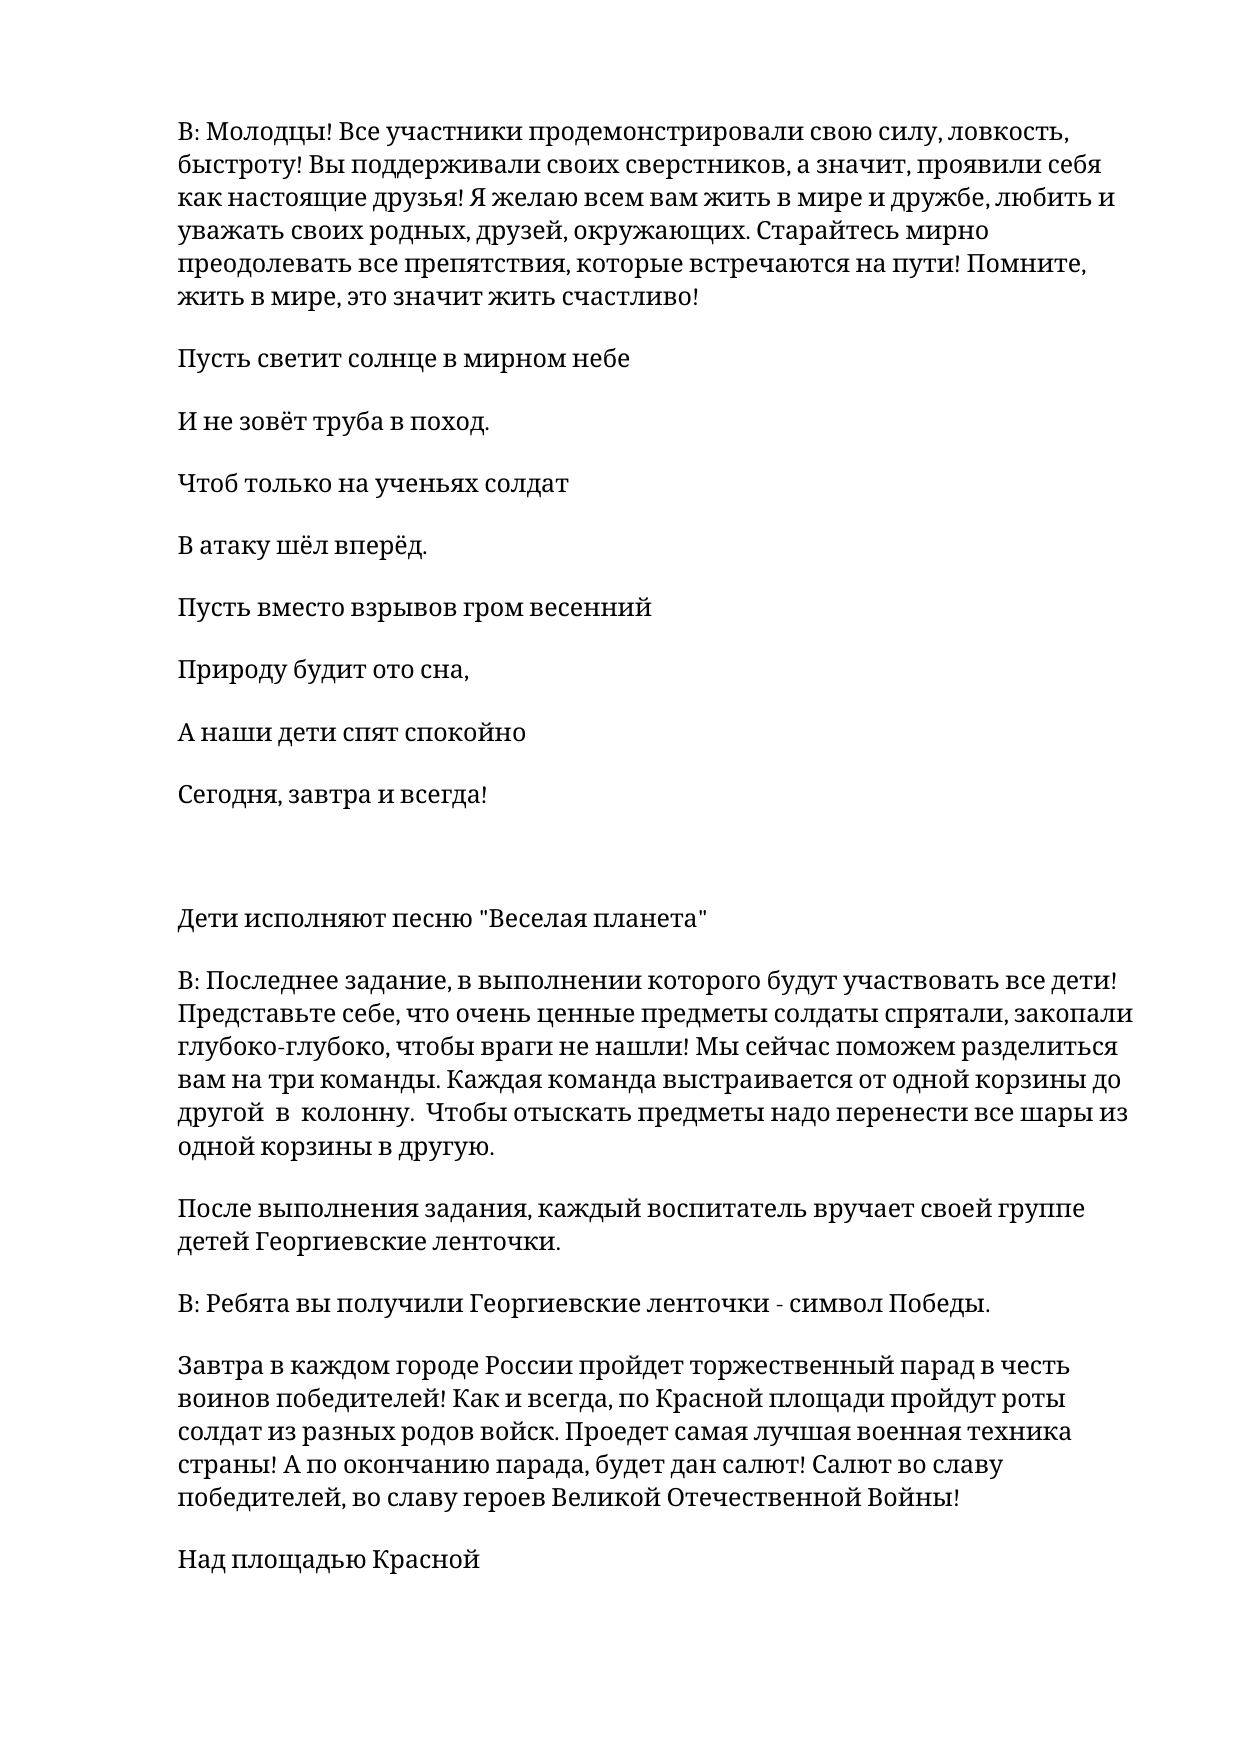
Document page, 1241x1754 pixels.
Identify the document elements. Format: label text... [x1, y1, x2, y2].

text Природу будит ото сна, [177, 656, 1152, 685]
text Пусть светит солнце в мирном небе [177, 345, 1152, 374]
text Пусть вместо взрывов гром весенний [177, 594, 1152, 623]
text Сегодня, завтра и всегда! [177, 781, 1152, 809]
text Дети исполняют песню "Веселая планета" [177, 905, 1152, 934]
text А наши дети спят спокойно [177, 718, 1152, 747]
text Над площадью Красной [177, 1546, 1152, 1575]
text Чтоб только на ученьях солдат [177, 470, 1152, 498]
text Завтра в каждом городе России пройдет торжественный парад в честь воинов победителей! Как и всегда, по Красной площади пройдут роты солдат из разных родов войск. Проедет самая лучшая военная техника страны! А по окончанию парада, будет дан салют! Салют во славу победителей, во славу героев Великой Отечественной Войны! [177, 1352, 1152, 1513]
text В: Последнее задание, в выполнении которого будут участвовать все дети! Представьте себе, что очень ценные предметы солдаты спрятали, закопали глубоко-глубоко, чтобы враги не нашли! Мы сейчас поможем разделиться вам на три команды. Каждая команда выстраивается от одной корзины до другой в колонну. Чтобы отыскать предметы надо перенести все шары из одной корзины в другую. [177, 967, 1152, 1161]
text В: Ребята вы получили Георгиевские ленточки - символ Победы. [177, 1290, 1152, 1318]
text В: Молодцы! Все участники продемонстрировали свою силу, ловкость, быстроту! Вы поддерживали своих сверстников, а значит, проявили себя как настоящие друзья! Я желаю всем вам жить в мире и дружбе, любить и уважать своих родных, друзей, окружающих. Старайтесь мирно преодолевать все препятствия, которые встречаются на пути! Помните, жить в мире, это значит жить счастливо! [177, 118, 1152, 312]
text После выполнения задания, каждый воспитатель вручает своей группе детей Георгиевские ленточки. [177, 1194, 1152, 1256]
text В атаку шёл вперёд. [177, 532, 1152, 561]
text И не зовёт труба в поход. [177, 408, 1152, 436]
